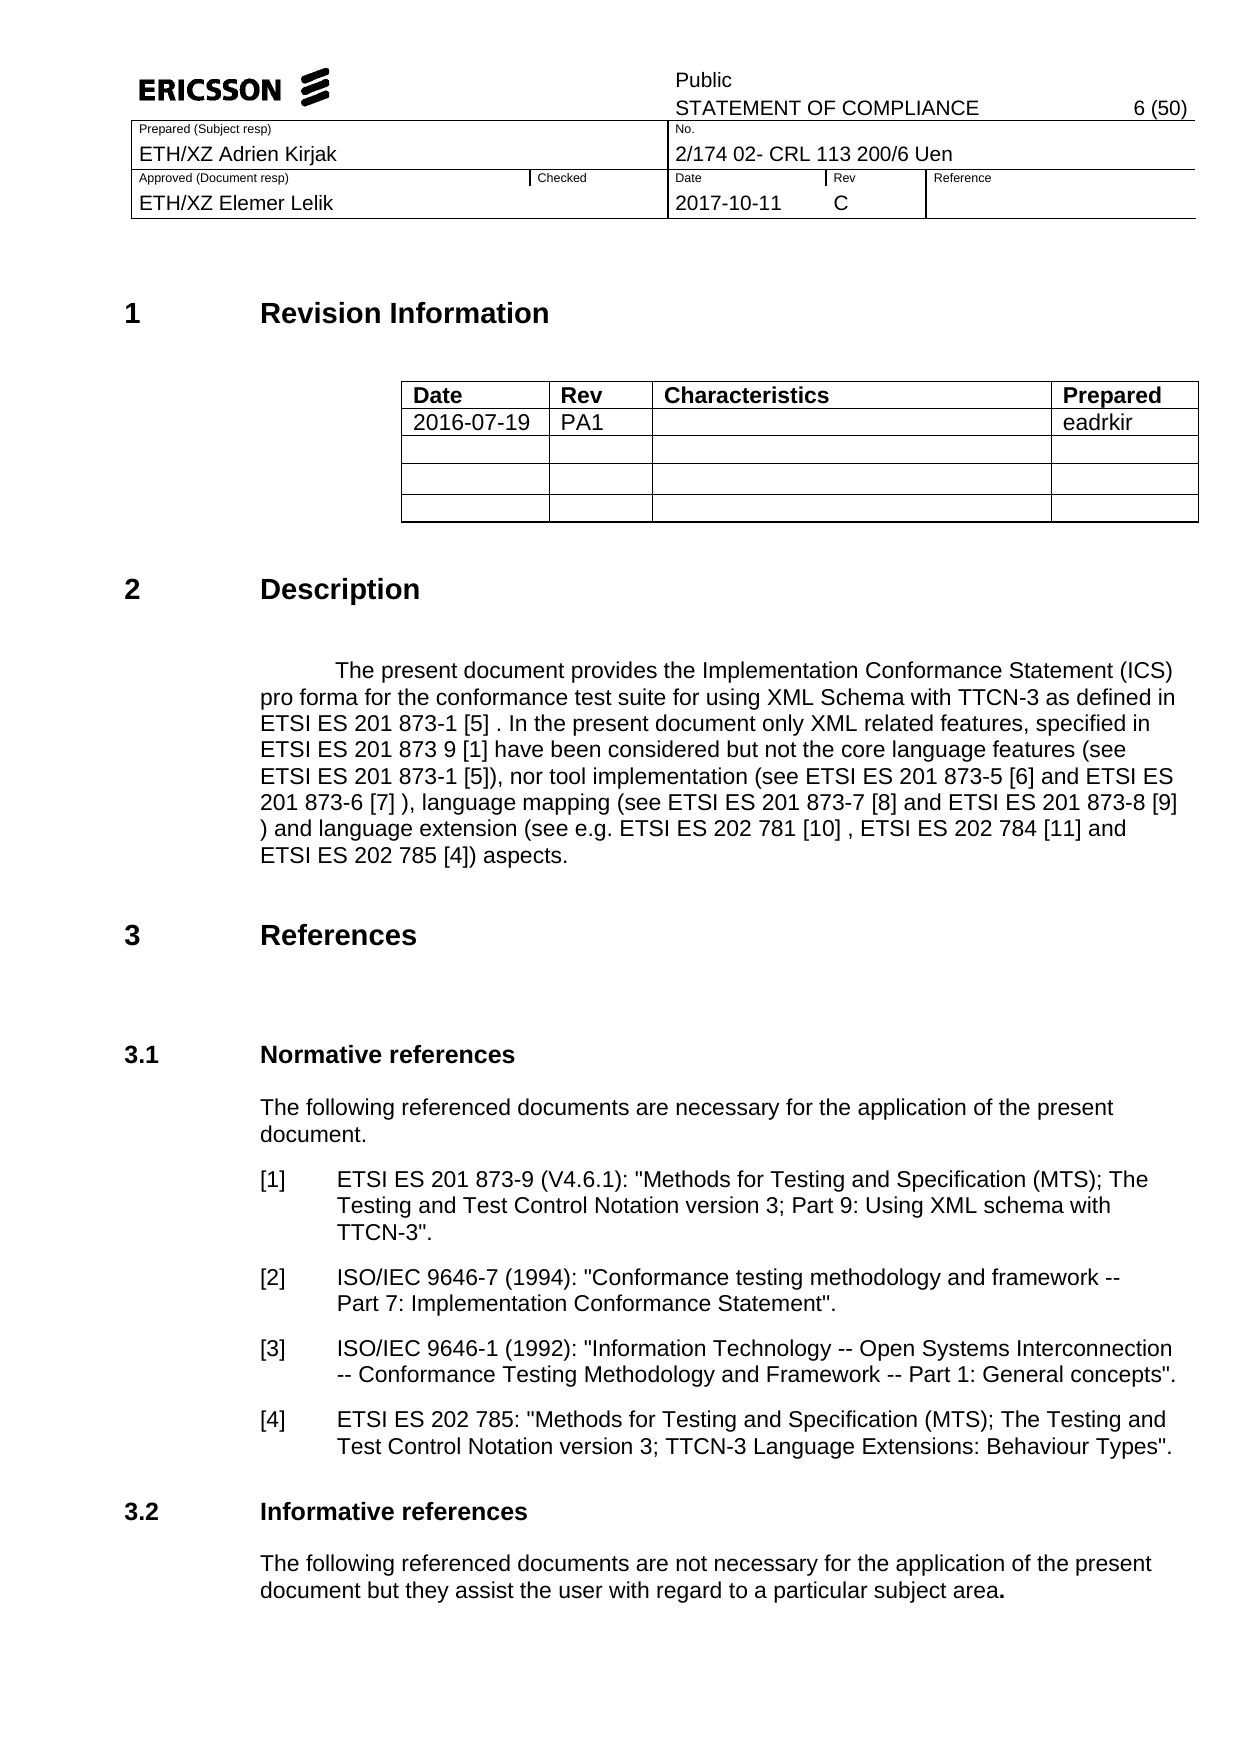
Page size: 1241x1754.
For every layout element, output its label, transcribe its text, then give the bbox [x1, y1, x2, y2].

table_cell PA1 [550, 409, 652, 435]
list ETSI ES 202 785: "Methods for Testing and Specification (MTS); The Testing and Test Control Notation version 3; TTCN-3 Language Extensions: Behaviour Types". [260, 1406, 1181, 1459]
table_cell [1052, 464, 1198, 494]
list ISO/IEC 9646-1 (1992): "Information Technology -- Open Systems Interconnection -- Conformance Testing Methodology and Framework -- Part 1: General concepts". [260, 1335, 1181, 1388]
table_header Prepared [1052, 382, 1198, 408]
subtitle References [124, 918, 1181, 952]
table_cell [653, 464, 1051, 494]
table_cell [550, 436, 652, 463]
table_cell 2016-07-19 [402, 409, 549, 435]
table_cell [1052, 436, 1198, 463]
table_cell [550, 464, 652, 494]
table_header Characteristics [653, 382, 1051, 408]
list ETSI ES 201 873-9 (V4.6.1): "Methods for Testing and Specification (MTS); The Testing and Test Control Notation version 3; Part 9: Using XML schema with TTCN-3". [260, 1166, 1181, 1245]
table_cell [402, 464, 549, 494]
text The present document provides the Implementation Conformance Statement (ICS) pro forma for the conformance test suite for using XML Schema with TTCN-3 as defined in ETSI ES 201 873-1 [5] . In the present document only XML related features, specified in ETSI ES 201 873 9 [1] have been considered but not the core language features (see ETSI ES 201 873-1 [5]), nor tool implementation (see ETSI ES 201 873-5 [6] and ETSI ES 201 873-6 [7] ), language mapping (see ETSI ES 201 873-7 [8] and ETSI ES 201 873-8 [9] ) and language extension (see e.g. ETSI ES 202 781 [10] , ETSI ES 202 784 [11] and ETSI ES 202 785 [4]) aspects. [260, 657, 1181, 868]
table_cell [550, 495, 652, 521]
table_cell [1052, 495, 1198, 521]
subtitle Revision Information [124, 296, 1181, 329]
table_cell [653, 409, 1051, 435]
table_cell [402, 495, 549, 521]
subtitle Description [124, 572, 1181, 606]
list ISO/IEC 9646-7 (1994): "Conformance testing methodology and framework -- Part 7: Implementation Conformance Statement". [260, 1263, 1181, 1316]
table_cell eadrkir [1052, 409, 1198, 435]
subtitle Normative references [124, 1041, 1181, 1069]
table_cell [653, 436, 1051, 463]
table_cell [653, 495, 1051, 521]
table_header Date [402, 382, 549, 408]
text The following referenced documents are necessary for the application of the present document. [260, 1094, 1181, 1147]
table_header Rev [550, 382, 652, 408]
picture [138, 67, 330, 107]
text The following referenced documents are not necessary for the application of the present document but they assist the user with regard to a particular subject area. [260, 1550, 1181, 1603]
table_cell [402, 436, 549, 463]
subtitle Informative references [124, 1497, 1181, 1525]
